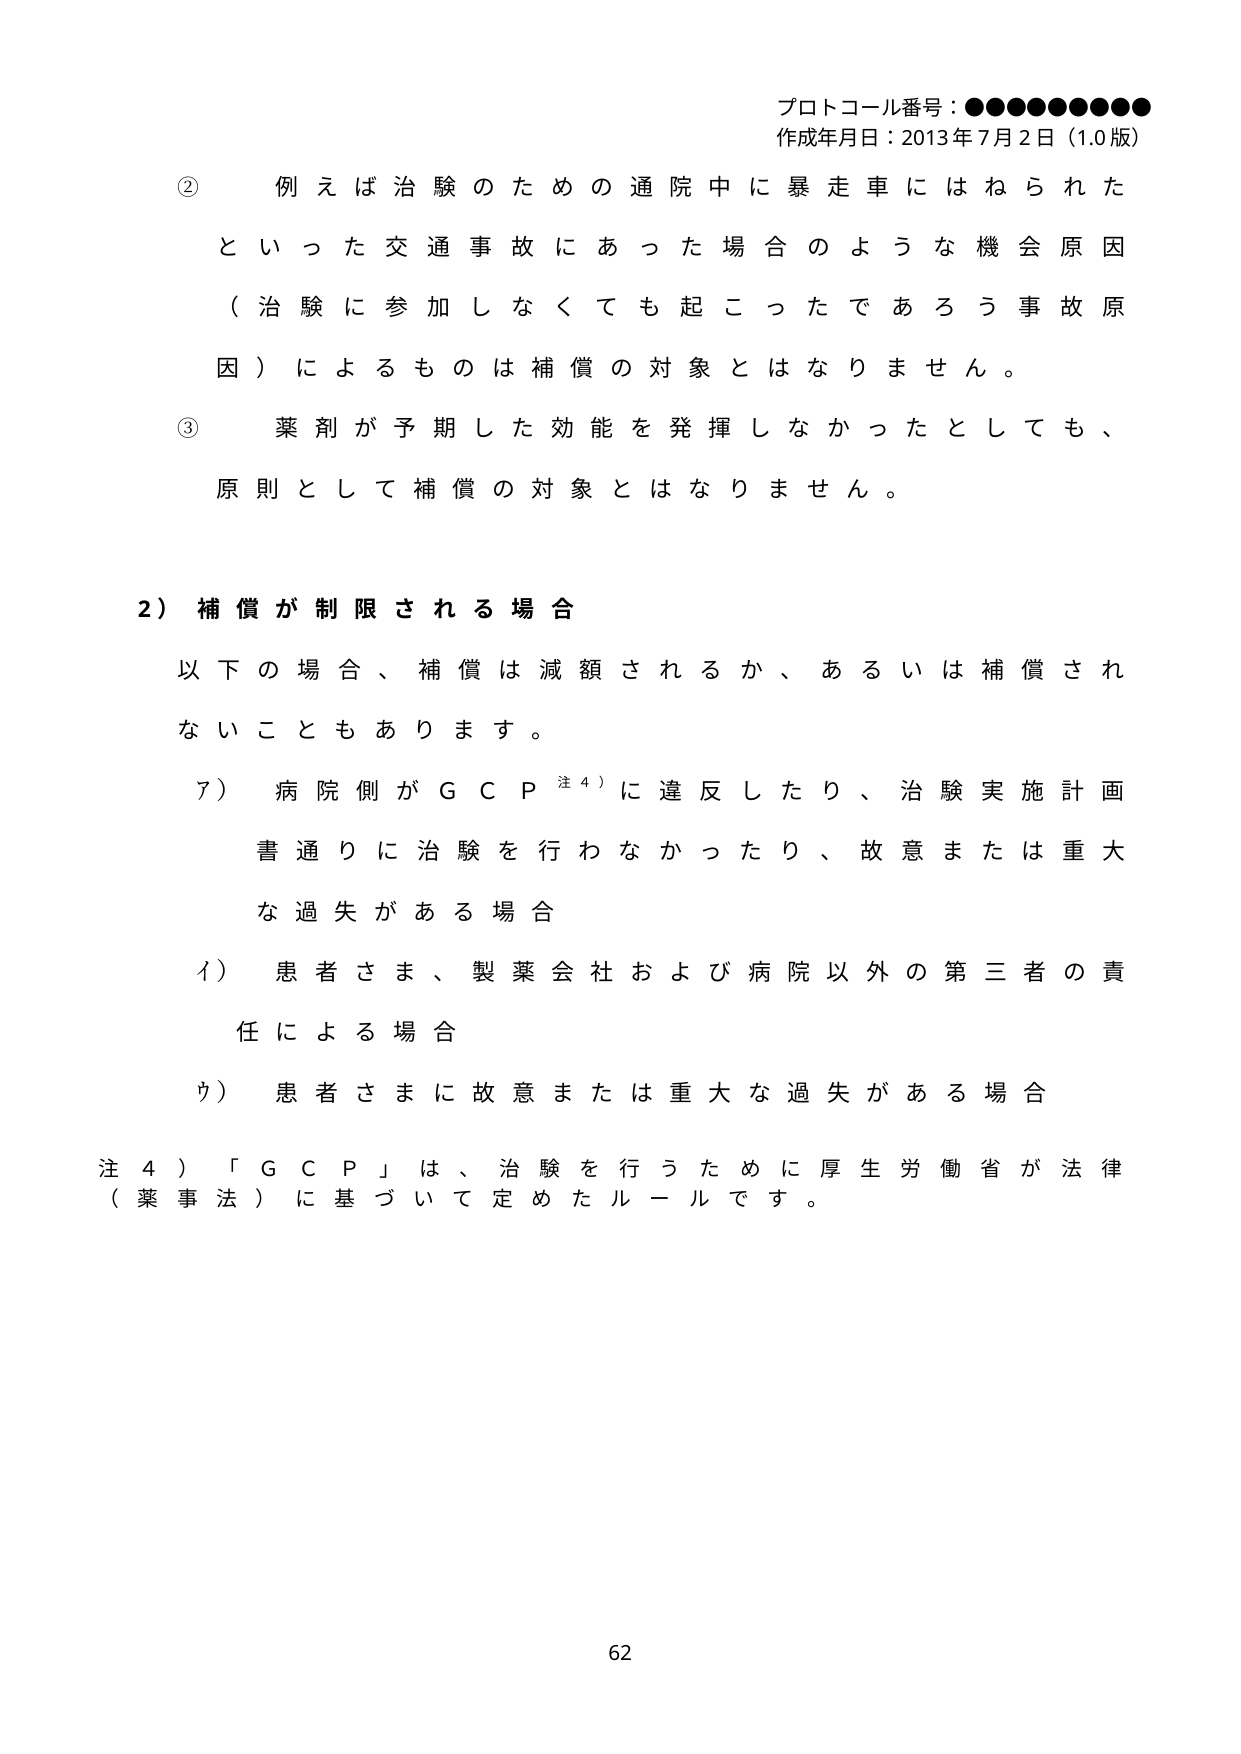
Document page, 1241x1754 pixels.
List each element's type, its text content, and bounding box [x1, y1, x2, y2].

text 以下の場合、補償は減額されるか、あるいは補償されないこともあります。 [164, 638, 1142, 759]
list 例えば治験のための通院中に暴走車にはねられたといった交通事故にあった場合のような機会原因（治験に参加しなくても起こったであろう事故原因）によるものは補償の対象とはなりません。 [164, 155, 1142, 397]
list 患者さまに故意または重大な過失がある場合 [197, 1061, 1142, 1122]
list 薬剤が予期した効能を発揮しなかったとしても、原則として補償の対象とはなりません。 [164, 397, 1142, 517]
text 注４）「ＧＣＰ」は、治験を行うために厚生労働省が法律（薬事法）に基づいて定めたルールです。 [98, 1152, 1142, 1212]
list 病院側がＧＣＰ注４）に違反したり、治験実施計画書通りに治験を行わなかったり、故意または重大な過失がある場合 [197, 759, 1142, 940]
list 患者さま、製薬会社および病院以外の第三者の責任による場合 [197, 940, 1142, 1061]
text 2）補償が制限される場合 [98, 578, 1142, 638]
